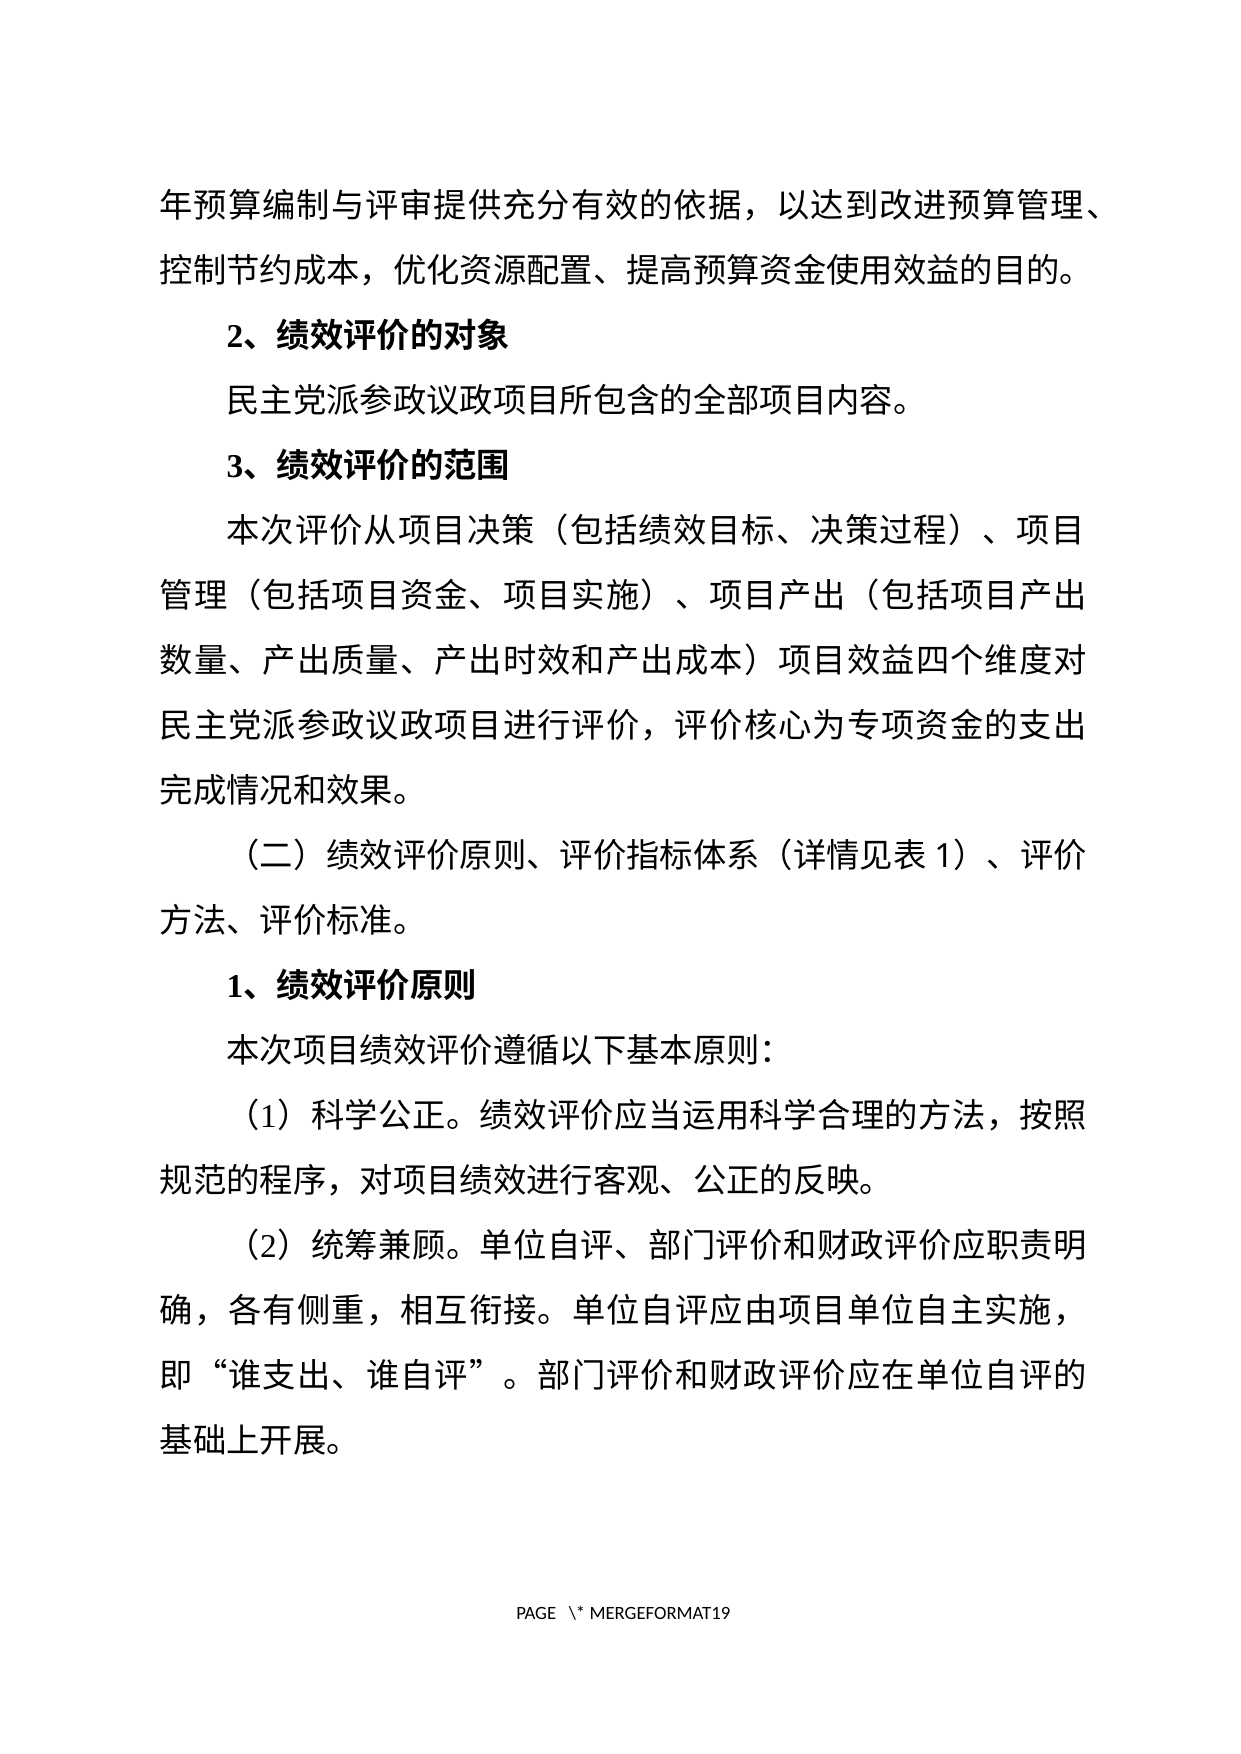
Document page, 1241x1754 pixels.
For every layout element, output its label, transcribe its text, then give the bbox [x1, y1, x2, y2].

title 2、绩效评价的对象 [159, 301, 1087, 366]
text 民主党派参政议政项目所包含的全部项目内容。 [159, 366, 1087, 431]
text 本次评价从项目决策（包括绩效目标、决策过程）、项目管理（包括项目资金、项目实施）、项目产出（包括项目产出数量、产出质量、产出时效和产出成本）项目效益四个维度对民主党派参政议政项目进行评价，评价核心为专项资金的支出完成情况和效果。 [159, 496, 1087, 821]
text （二）绩效评价原则、评价指标体系（详情见表1）、评价方法、评价标准。 [159, 821, 1087, 951]
text 本次项目绩效评价遵循以下基本原则： [159, 1016, 1087, 1081]
title （2）统筹兼顾。单位自评、部门评价和财政评价应职责明确，各有侧重，相互衔接。单位自评应由项目单位自主实施，即“谁支出、谁自评”。部门评价和财政评价应在单位自评的基础上开展。 [159, 1211, 1087, 1471]
title （1）科学公正。绩效评价应当运用科学合理的方法，按照规范的程序，对项目绩效进行客观、公正的反映。 [159, 1081, 1087, 1211]
title 3、绩效评价的范围 [159, 431, 1087, 496]
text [159, 171, 1087, 301]
title 1、绩效评价原则 [159, 951, 1087, 1016]
